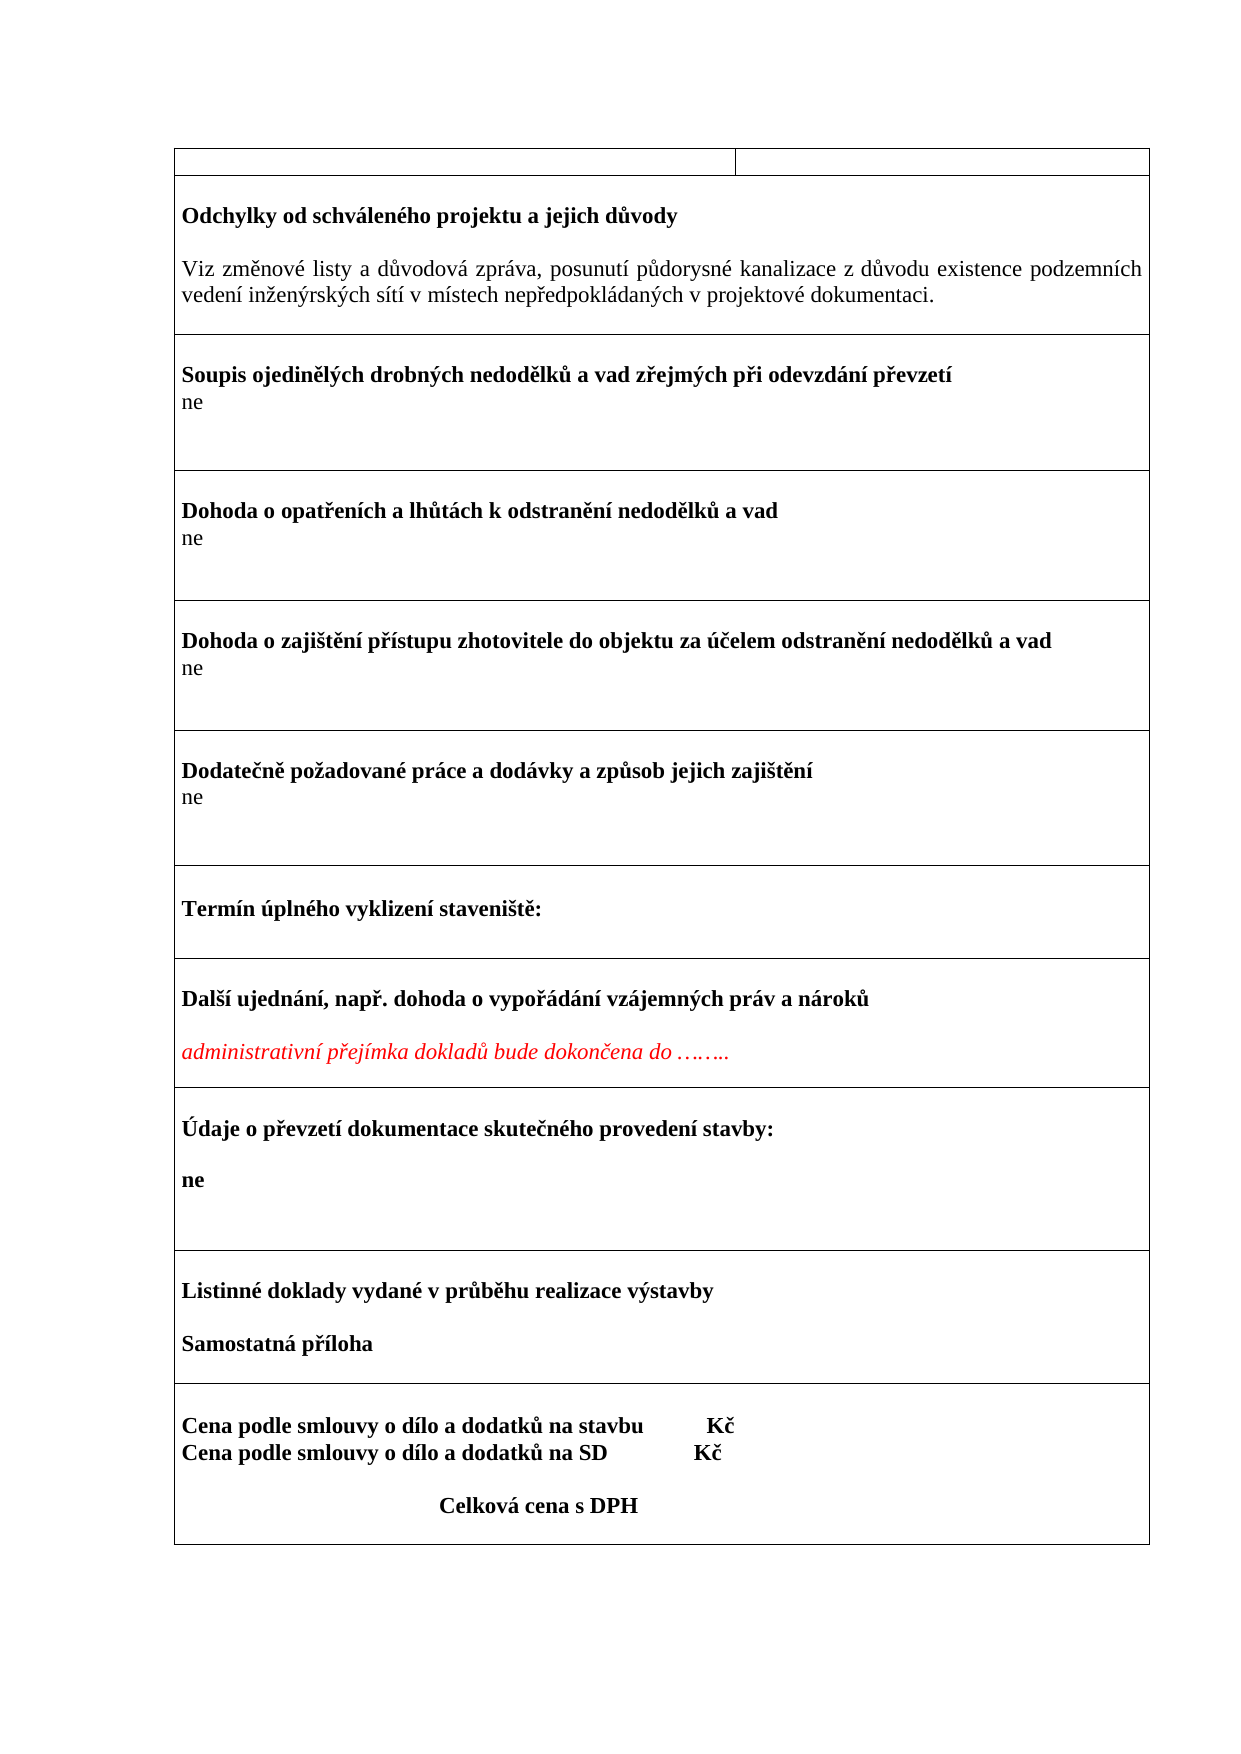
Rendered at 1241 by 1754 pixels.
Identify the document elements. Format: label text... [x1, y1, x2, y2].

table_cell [175, 149, 735, 175]
table_cell Dohoda o opatřeních a lhůtách k odstranění nedodělků a vad ne [175, 471, 1149, 600]
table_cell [736, 149, 1149, 175]
table_cell Cena podle smlouvy o dílo a dodatků na stavbu Kč Cena podle smlouvy o dílo a dodatků na SD Kč Celková cena s DPH [175, 1384, 1149, 1544]
table_cell Další ujednání, např. dohoda o vypořádání vzájemných práv a nároků administrativní přejímka dokladů bude dokončena do …….. [175, 959, 1149, 1087]
table_cell Dohoda o zajištění přístupu zhotovitele do objektu za účelem odstranění nedodělků a vad ne [175, 601, 1149, 729]
table_cell Odchylky od schváleného projektu a jejich důvody Viz změnové listy a důvodová zpráva, posunutí půdorysné kanalizace z důvodu existence podzemních vedení inženýrských sítí v místech nepředpokládaných v projektové dokumentaci. [175, 176, 1149, 334]
table_cell Soupis ojedinělých drobných nedodělků a vad zřejmých při odevzdání převzetí ne [175, 335, 1149, 470]
table_cell Údaje o převzetí dokumentace skutečného provedení stavby: ne [175, 1088, 1149, 1250]
table_cell Listinné doklady vydané v průběhu realizace výstavby Samostatná příloha [175, 1251, 1149, 1383]
table_cell Termín úplného vyklizení staveniště: [175, 866, 1149, 958]
table_cell Dodatečně požadované práce a dodávky a způsob jejich zajištění ne [175, 731, 1149, 865]
